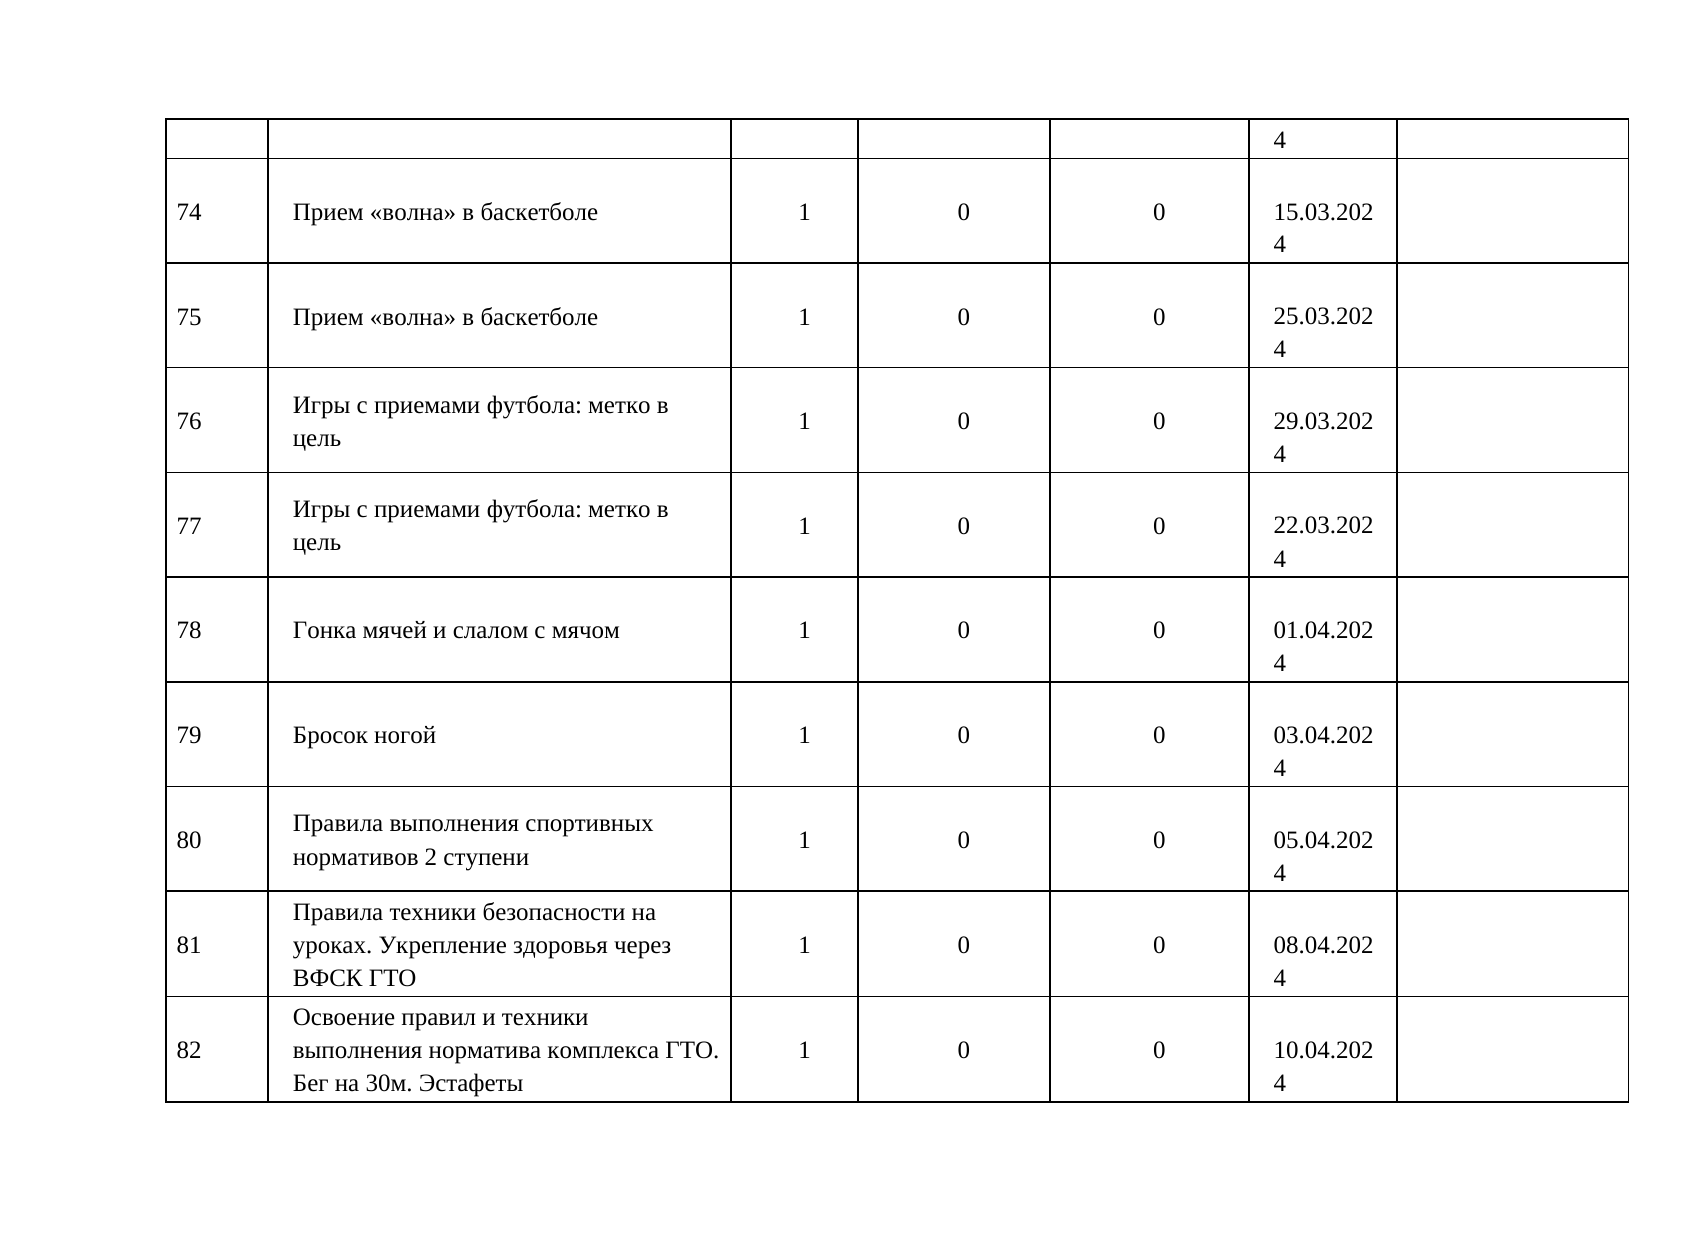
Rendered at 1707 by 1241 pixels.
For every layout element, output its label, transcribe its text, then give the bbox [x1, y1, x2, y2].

table_cell 0 [859, 787, 1049, 890]
table_cell 29.03.2024 [1250, 368, 1396, 472]
table_cell 1 [732, 578, 857, 681]
table_cell 0 [859, 159, 1049, 262]
table_cell 1 [732, 368, 857, 472]
table_cell 0 [1051, 264, 1248, 367]
table_cell [1398, 368, 1628, 472]
table_cell 1 [732, 997, 857, 1101]
table_cell 13.03.2024 [1250, 120, 1396, 157]
table_cell 76 [167, 368, 267, 472]
table_cell [1398, 892, 1628, 996]
table_cell 05.04.2024 [1250, 787, 1396, 890]
table_cell Прием «волна» в баскетболе [269, 159, 730, 262]
table_cell Прием «волна» в баскетболе [269, 264, 730, 367]
table_cell 25.03.2024 [1250, 264, 1396, 367]
table_cell 1 [732, 473, 857, 576]
table_cell 0 [859, 264, 1049, 367]
table_cell 0 [1051, 578, 1248, 681]
table_cell [1398, 997, 1628, 1101]
table_cell 0 [1051, 368, 1248, 472]
table_cell 82 [167, 997, 267, 1101]
table_cell Гонка мячей и слалом с мячом [269, 578, 730, 681]
table_cell 08.04.2024 [1250, 892, 1396, 996]
table_cell 1 [732, 787, 857, 890]
table_cell 1 [732, 159, 857, 262]
table_cell 80 [167, 787, 267, 890]
table_cell Правила техники безопасности на уроках. Укрепление здоровья через ВФСК ГТО [269, 892, 730, 996]
table_cell 10.04.2024 [1250, 997, 1396, 1101]
table_cell 1 [732, 264, 857, 367]
table_cell [1398, 578, 1628, 681]
table_cell 0 [1051, 892, 1248, 996]
table_cell 0 [1051, 473, 1248, 576]
table_cell [1398, 683, 1628, 786]
table_cell Правила выполнения спортивных нормативов 2 ступени [269, 787, 730, 890]
table_cell 81 [167, 892, 267, 996]
table_cell 0 [859, 578, 1049, 681]
table_cell [1398, 159, 1628, 262]
table_cell 0 [1051, 997, 1248, 1101]
table_cell 0 [859, 473, 1049, 576]
table_cell 78 [167, 578, 267, 681]
table_cell 75 [167, 264, 267, 367]
table_cell 1 [732, 120, 857, 157]
table_cell 73 [167, 120, 267, 157]
table_cell [1398, 787, 1628, 890]
table_cell [1398, 264, 1628, 367]
table_cell Игры с приемами футбола: метко в цель [269, 368, 730, 472]
table_cell 03.04.2024 [1250, 683, 1396, 786]
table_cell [269, 120, 730, 157]
table_cell 15.03.2024 [1250, 159, 1396, 262]
table_cell 0 [859, 683, 1049, 786]
table_cell 1 [732, 683, 857, 786]
table_cell 77 [167, 473, 267, 576]
table_cell 0 [859, 368, 1049, 472]
table_cell 0 [1051, 683, 1248, 786]
table_cell 0 [1051, 120, 1248, 157]
table_cell [1398, 120, 1628, 157]
table_cell 0 [859, 120, 1049, 157]
table_cell 0 [859, 892, 1049, 996]
table_cell 79 [167, 683, 267, 786]
table_cell 0 [859, 997, 1049, 1101]
table_cell [1398, 473, 1628, 576]
table_cell Бросок ногой [269, 683, 730, 786]
table_cell 0 [1051, 787, 1248, 890]
table_cell 0 [1051, 159, 1248, 262]
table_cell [269, 997, 730, 1101]
table_cell 22.03.2024 [1250, 473, 1396, 576]
table_cell 01.04.2024 [1250, 578, 1396, 681]
table_cell 74 [167, 159, 267, 262]
table_cell Игры с приемами футбола: метко в цель [269, 473, 730, 576]
table_cell 1 [732, 892, 857, 996]
